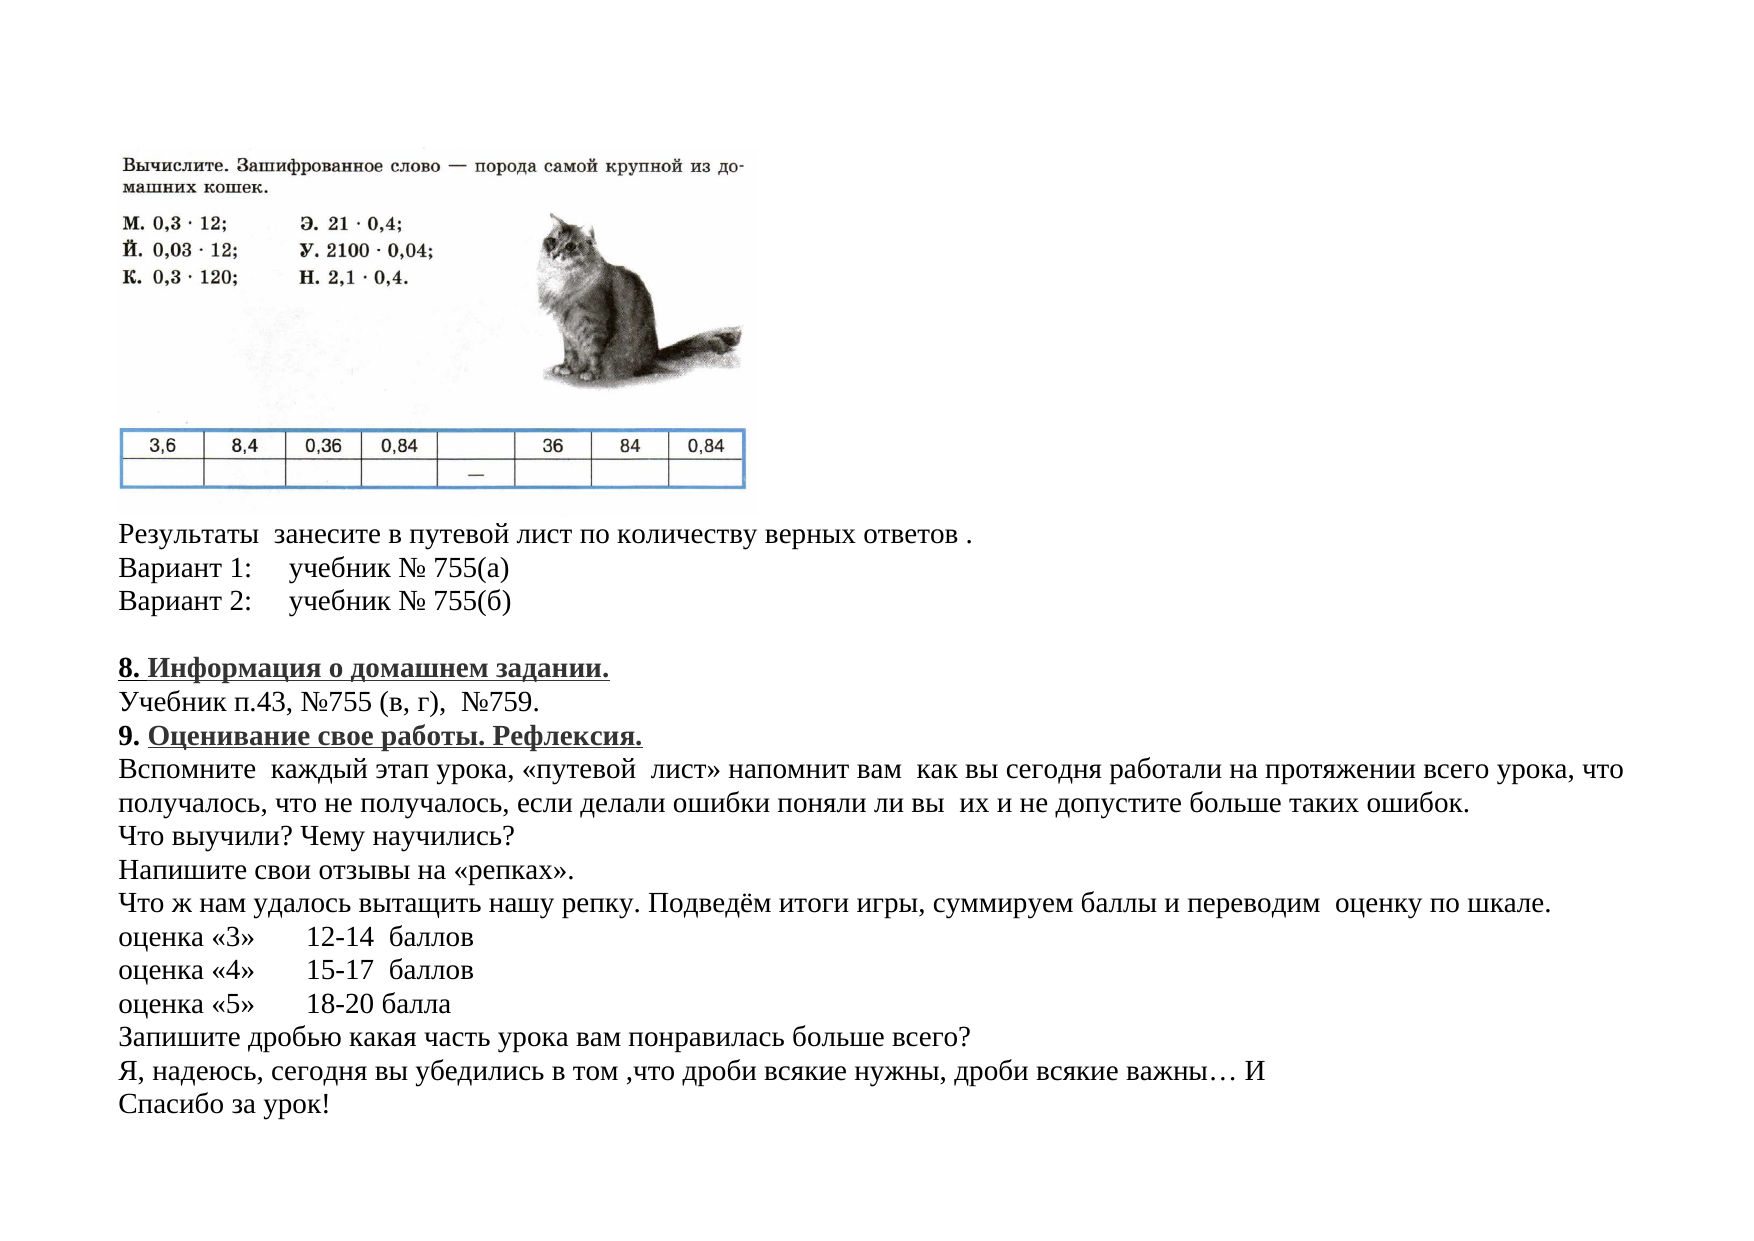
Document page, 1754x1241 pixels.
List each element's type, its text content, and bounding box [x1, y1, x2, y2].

text оценка «3» 12-14 баллов [118, 919, 1636, 952]
text Запишите дробью какая часть урока вам понравилась больше всего? [118, 1019, 1636, 1053]
text Вариант 2: учебник № 755(б) [118, 583, 1636, 617]
text Спасибо за урок! [118, 1087, 1636, 1120]
text оценка «5» 18-20 балла [118, 986, 1636, 1019]
text Результаты занесите в путевой лист по количеству верных ответов . [118, 516, 1636, 550]
text 8. Информация о домашнем задании. [118, 651, 1636, 684]
text 9. Оценивание свое работы. Рефлексия. Вспомните каждый этап урока, «путевой лист» напомнит вам как вы сегодня работали на протяжении всего урока, что получалось, что не получалось, если делали ошибки поняли ли вы их и не допустите больше таких ошибок. Что выучили? Чему научились? Напишите свои отзывы на «репках». [118, 718, 1636, 885]
text Вариант 1: учебник № 755(а) [118, 550, 1636, 583]
text Я, надеюсь, сегодня вы убедились в том ,что дроби всякие нужны, дроби всякие важны… И [118, 1053, 1636, 1087]
text Учебник п.43, №755 (в, г), №759. [118, 684, 1636, 718]
text Что ж нам удалось вытащить нашу репку. Подведём итоги игры, суммируем баллы и переводим оценку по шкале. [118, 885, 1636, 919]
text оценка «4» 15-17 баллов [118, 952, 1636, 986]
